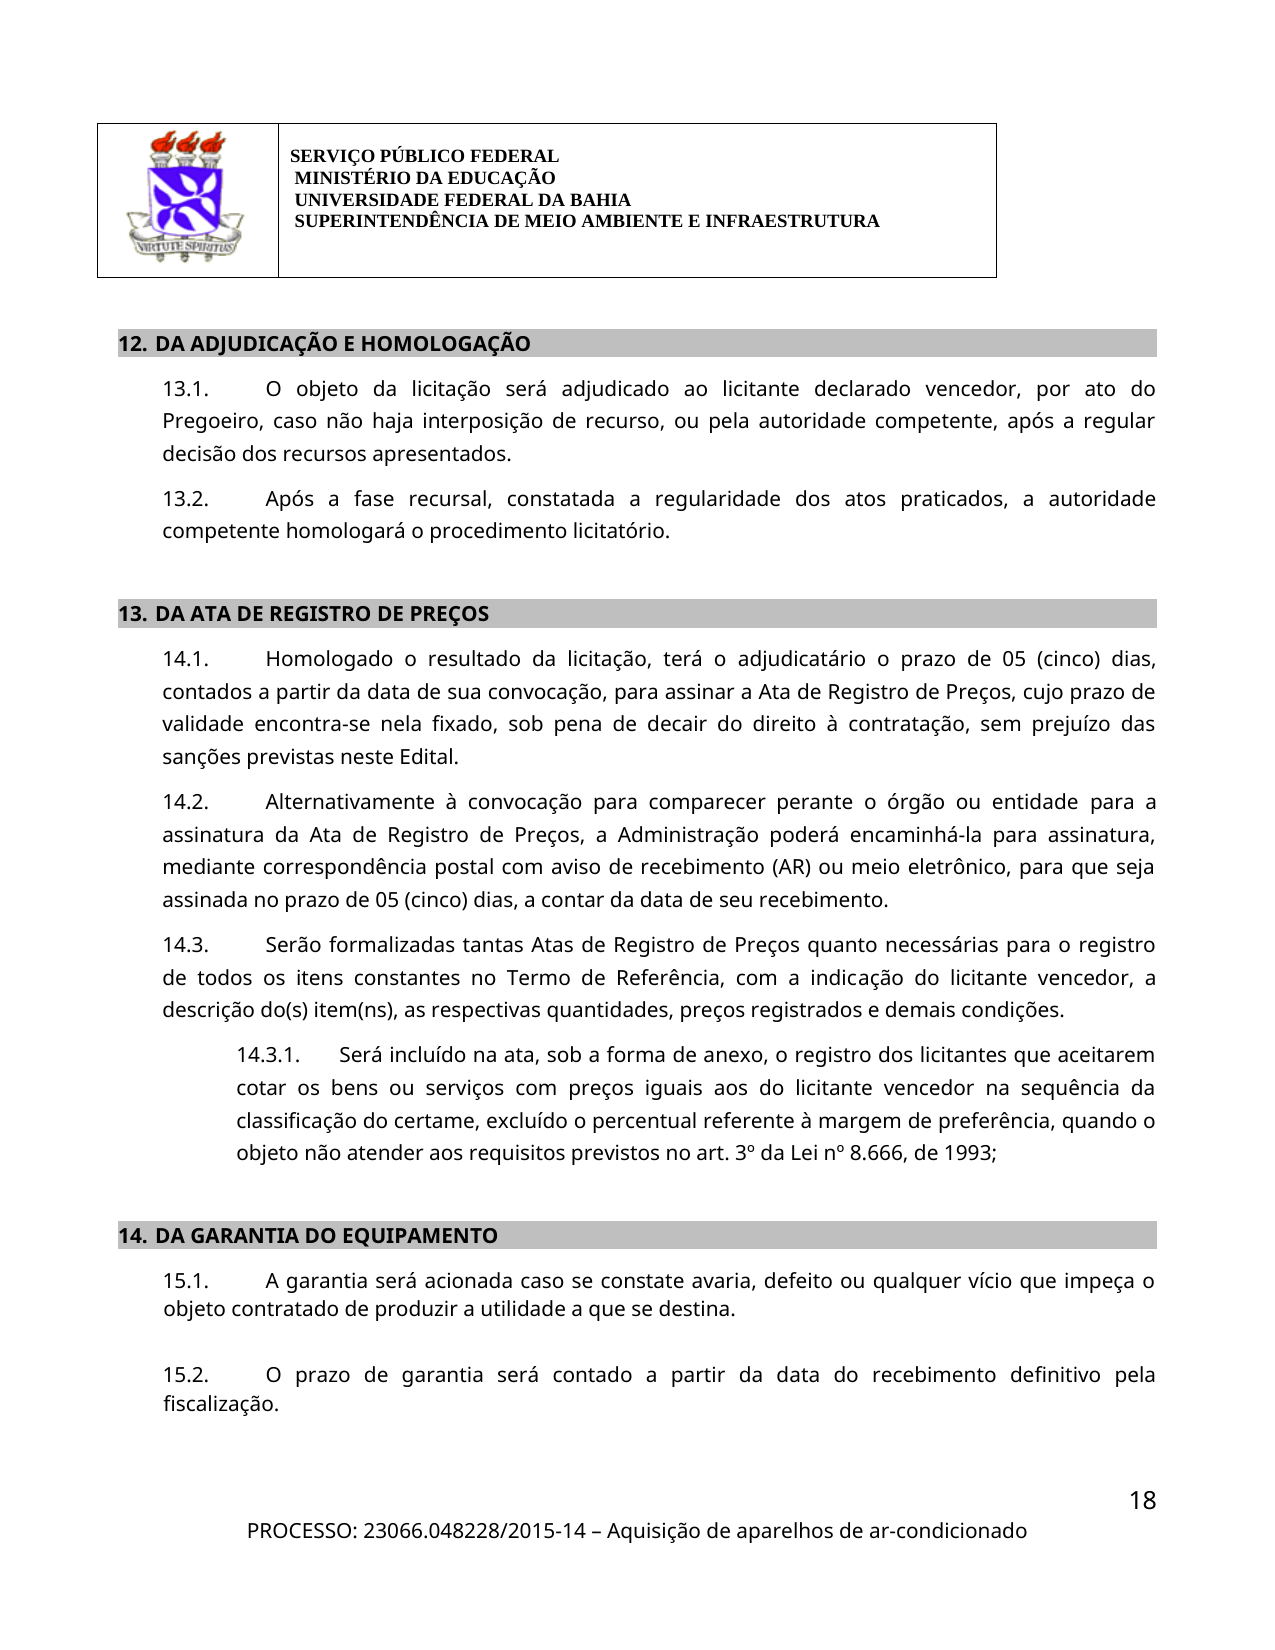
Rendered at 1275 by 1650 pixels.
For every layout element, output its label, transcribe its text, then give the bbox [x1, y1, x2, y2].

text DA ATA DE REGISTRO DE PREÇOS [118, 599, 1157, 628]
list O objeto da licitação será adjudicado ao licitante declarado vencedor, por ato do Pregoeiro, caso não haja interposição de recurso, ou pela autoridade competente, após a regular decisão dos recursos apresentados. [162, 374, 1157, 467]
list Será incluído na ata, sob a forma de anexo, o registro dos licitantes que aceitarem cotar os bens ou serviços com preços iguais aos do licitante vencedor na sequência da classificação do certame, excluído o percentual referente à margem de preferência, quando o objeto não atender aos requisitos previstos no art. 3º da Lei nº 8.666, de 1993; [236, 1041, 1157, 1167]
list O prazo de garantia será contado a partir da data do recebimento definitivo pela fiscalização. [162, 1360, 1157, 1417]
list Homologado o resultado da licitação, terá o adjudicatário o prazo de 05 (cinco) dias, contados a partir da data de sua convocação, para assinar a Ata de Registro de Preços, cujo prazo de validade encontra-se nela fixado, sob pena de decair do direito à contratação, sem prejuízo das sanções previstas neste Edital. [162, 644, 1157, 771]
list Serão formalizadas tantas Atas de Registro de Preços quanto necessárias para o registro de todos os itens constantes no Termo de Referência, com a indicação do licitante vencedor, a descrição do(s) item(ns), as respectivas quantidades, preços registrados e demais condições. [162, 930, 1157, 1024]
list A garantia será acionada caso se constate avaria, defeito ou qualquer vício que impeça o objeto contratado de produzir a utilidade a que se destina. [162, 1266, 1157, 1323]
list Alternativamente à convocação para comparecer perante o órgão ou entidade para a assinatura da Ata de Registro de Preços, a Administração poderá encaminhá-la para assinatura, mediante correspondência postal com aviso de recebimento (AR) ou meio eletrônico, para que seja assinada no prazo de 05 (cinco) dias, a contar da data de seu recebimento. [162, 787, 1157, 913]
text DA GARANTIA DO EQUIPAMENTO [118, 1221, 1157, 1249]
picture [125, 128, 246, 266]
text DA ADJUDICAÇÃO E HOMOLOGAÇÃO [118, 329, 1157, 357]
list Após a fase recursal, constatada a regularidade dos atos praticados, a autoridade competente homologará o procedimento licitatório. [162, 484, 1157, 545]
